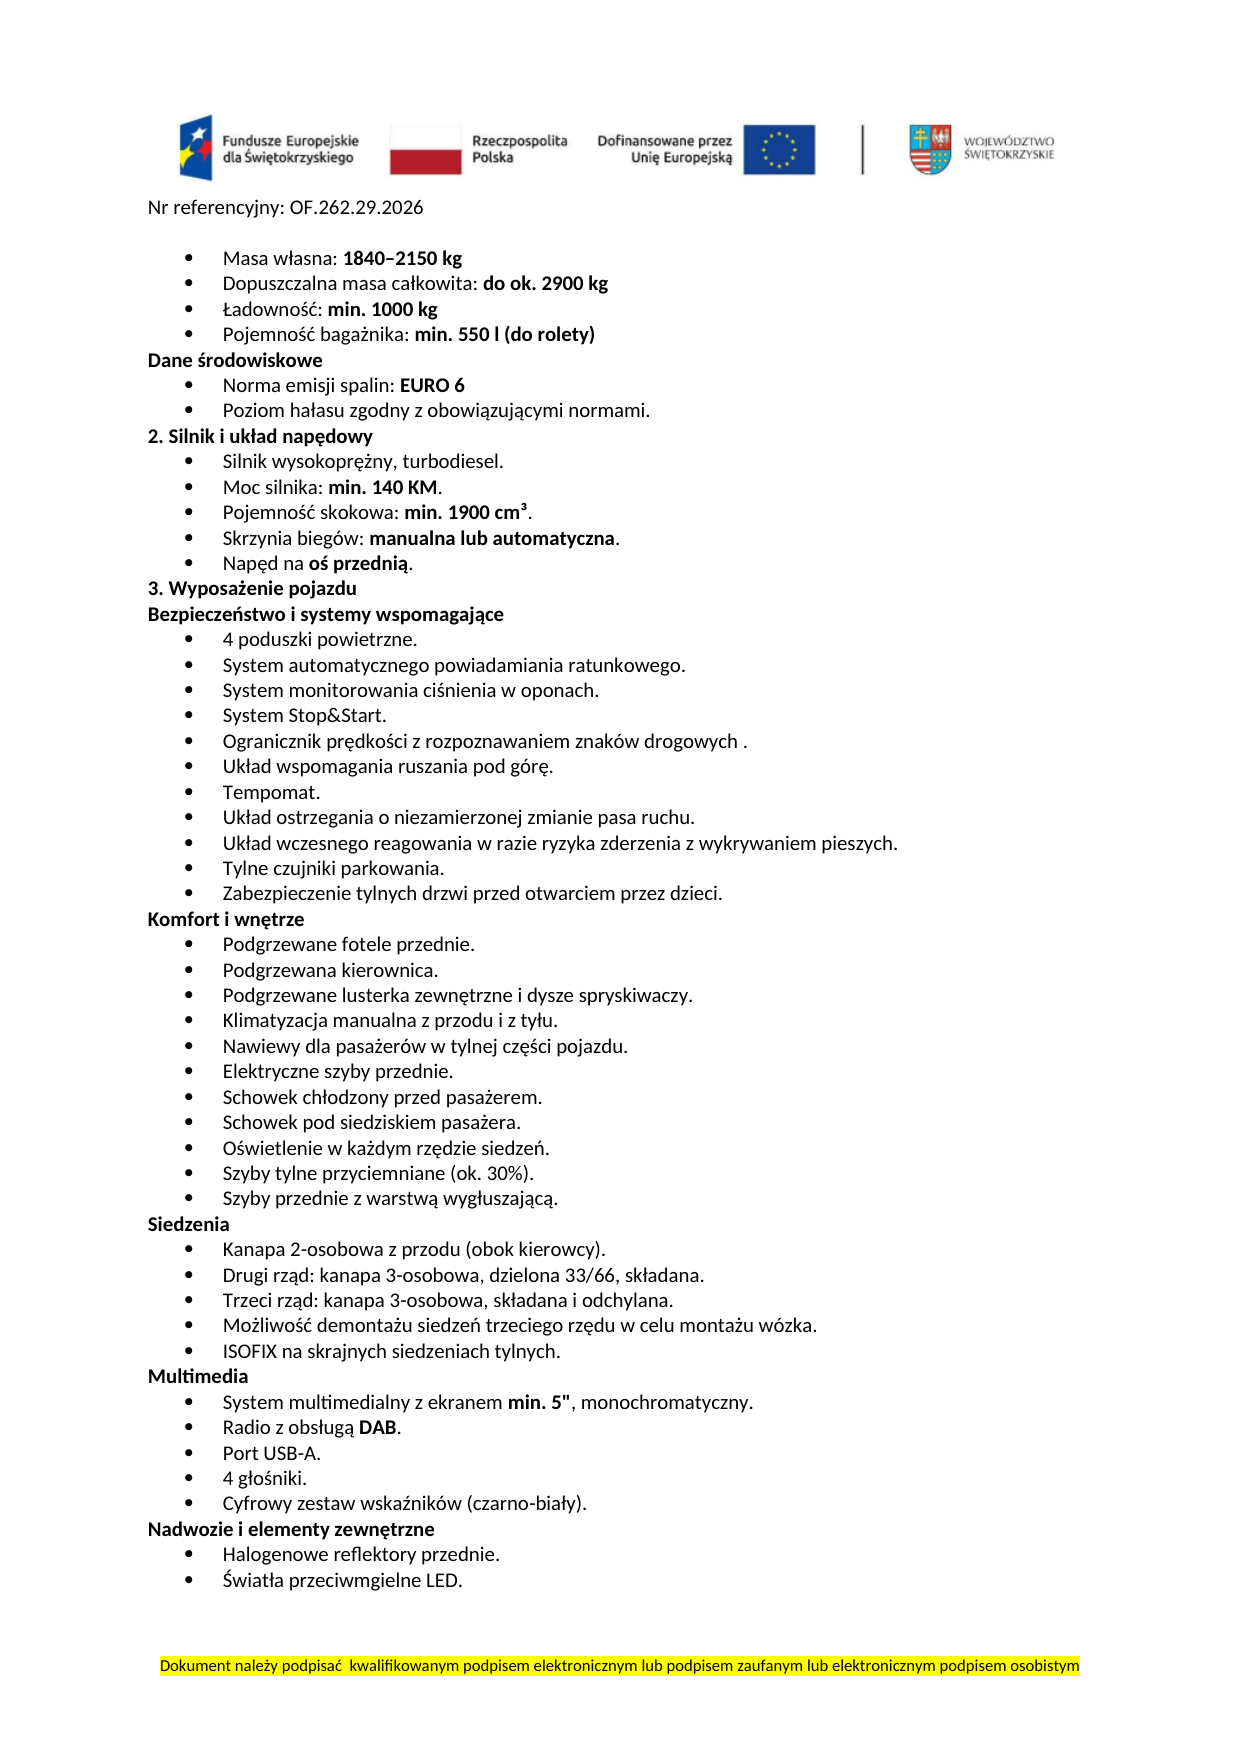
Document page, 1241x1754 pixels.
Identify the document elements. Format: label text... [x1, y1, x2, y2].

text Multimedia [148, 1363, 1093, 1389]
list Układ wczesnego reagowania w razie ryzyka zderzenia z wykrywaniem pieszych. [185, 830, 1093, 855]
list Podgrzewane fotele przednie. [185, 931, 1093, 957]
list Podgrzewana kierownica. [185, 957, 1093, 982]
list Elektryczne szyby przednie. [185, 1058, 1093, 1084]
list Oświetlenie w każdym rzędzie siedzeń. [185, 1135, 1093, 1160]
list Halogenowe reflektory przednie. [185, 1541, 1093, 1567]
list Cyfrowy zestaw wskaźników (czarno-biały). [185, 1491, 1093, 1516]
list System monitorowania ciśnienia w oponach. [185, 677, 1093, 703]
list Schowek pod siedziskiem pasażera. [185, 1109, 1093, 1135]
text Siedzenia [148, 1211, 1093, 1236]
list Port USB-A. [185, 1440, 1093, 1465]
list Silnik wysokoprężny, turbodiesel. [185, 448, 1093, 474]
list Szyby przednie z warstwą wygłuszającą. [185, 1186, 1093, 1211]
text Komfort i wnętrze [148, 906, 1093, 931]
list Zabezpieczenie tylnych drzwi przed otwarciem przez dzieci. [185, 881, 1093, 906]
list Schowek chłodzony przed pasażerem. [185, 1084, 1093, 1109]
list Norma emisji spalin: EURO 6 [185, 372, 1093, 398]
list ISOFIX na skrajnych siedzeniach tylnych. [185, 1338, 1093, 1363]
list Układ ostrzegania o niezamierzonej zmianie pasa ruchu. [185, 804, 1093, 830]
list Radio z obsługą DAB. [185, 1414, 1093, 1440]
text Bezpieczeństwo i systemy wspomagające [148, 601, 1093, 626]
list Trzeci rząd: kanapa 3-osobowa, składana i odchylana. [185, 1287, 1093, 1313]
list Układ wspomagania ruszania pod górę. [185, 753, 1093, 779]
list Poziom hałasu zgodny z obowiązującymi normami. [185, 398, 1093, 423]
list Napęd na oś przednią. [185, 550, 1093, 576]
list Możliwość demontażu siedzeń trzeciego rzędu w celu montażu wózka. [185, 1313, 1093, 1338]
list Podgrzewane lusterka zewnętrzne i dysze spryskiwaczy. [185, 982, 1093, 1008]
list Masa własna: 1840–2150 kg [185, 245, 1093, 271]
list Klimatyzacja manualna z przodu i z tyłu. [185, 1008, 1093, 1033]
list Ogranicznik prędkości z rozpoznawaniem znaków drogowych . [185, 728, 1093, 753]
list Pojemność skokowa: min. 1900 cm³. [185, 499, 1093, 525]
list System Stop&Start. [185, 703, 1093, 728]
picture [147, 73, 1093, 195]
list System automatycznego powiadamiania ratunkowego. [185, 652, 1093, 677]
list Skrzynia biegów: manualna lub automatyczna. [185, 525, 1093, 550]
list Drugi rząd: kanapa 3-osobowa, dzielona 33/66, składana. [185, 1262, 1093, 1287]
text Dane środowiskowe [148, 347, 1093, 372]
list Szyby tylne przyciemniane (ok. 30%). [185, 1160, 1093, 1186]
list Pojemność bagażnika: min. 550 l (do rolety) [185, 321, 1093, 347]
list 4 poduszki powietrzne. [185, 626, 1093, 652]
text Nadwozie i elementy zewnętrzne [148, 1516, 1093, 1541]
list Moc silnika: min. 140 KM. [185, 474, 1093, 499]
list Tylne czujniki parkowania. [185, 855, 1093, 881]
text 3. Wyposażenie pojazdu [148, 576, 1093, 601]
list Kanapa 2-osobowa z przodu (obok kierowcy). [185, 1236, 1093, 1262]
list 4 głośniki. [185, 1465, 1093, 1491]
list Nawiewy dla pasażerów w tylnej części pojazdu. [185, 1033, 1093, 1058]
list Dopuszczalna masa całkowita: do ok. 2900 kg [185, 271, 1093, 296]
list Tempomat. [185, 779, 1093, 804]
list Ładowność: min. 1000 kg [185, 296, 1093, 321]
text 2. Silnik i układ napędowy [148, 423, 1093, 448]
list Światła przeciwmgielne LED. [185, 1567, 1093, 1592]
list System multimedialny z ekranem min. 5", monochromatyczny. [185, 1389, 1093, 1414]
